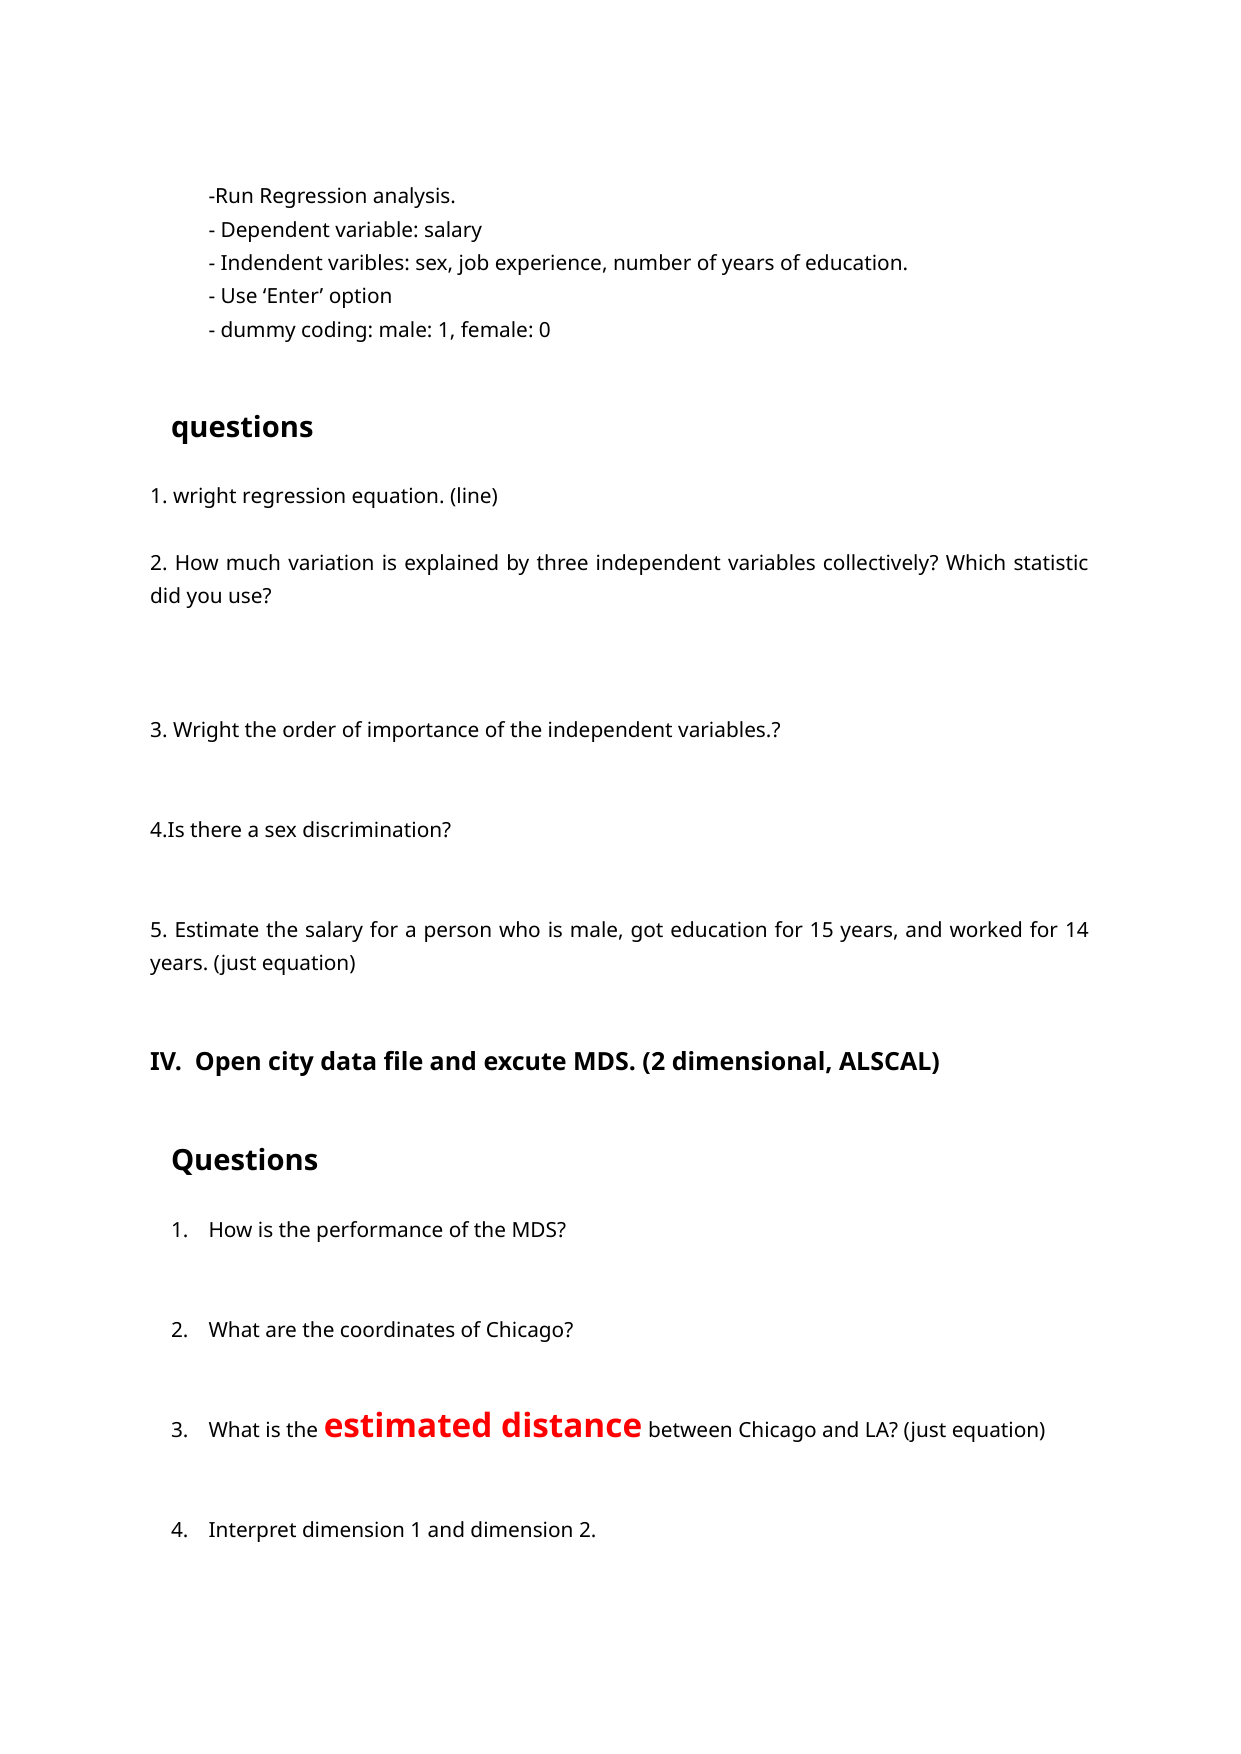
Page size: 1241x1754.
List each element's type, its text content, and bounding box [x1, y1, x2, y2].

text -Run Regression analysis. [208, 177, 1090, 211]
text questions [171, 411, 1090, 444]
text IV. Open city data file and excute MDS. (2 dimensional, ALSCAL) [150, 1044, 1090, 1077]
text - Use ‘Enter’ option [150, 277, 1090, 311]
text - Indendent varibles: sex, job experience, number of years of education. [208, 244, 1090, 277]
text Questions [171, 1144, 1090, 1177]
list What are the coordinates of Chicago? [171, 1311, 1090, 1344]
list What is the estimated distance between Chicago and LA? (just equation) [171, 1411, 1090, 1444]
text 4.Is there a sex discrimination? [150, 811, 1090, 844]
list How is the performance of the MDS? [171, 1211, 1090, 1244]
text - dummy coding: male: 1, female: 0 [208, 311, 1090, 344]
text 1. wright regression equation. (line) [150, 477, 1090, 511]
text 3. Wright the order of importance of the independent variables.? [150, 711, 1090, 744]
text 5. Estimate the salary for a person who is male, got education for 15 years, and worked for 14 years. (just equation) [150, 911, 1090, 977]
text 2. How much variation is explained by three independent variables collectively? Which statistic did you use? [150, 544, 1090, 611]
text - Dependent variable: salary [208, 211, 1090, 244]
list Interpret dimension 1 and dimension 2. [171, 1511, 1090, 1544]
